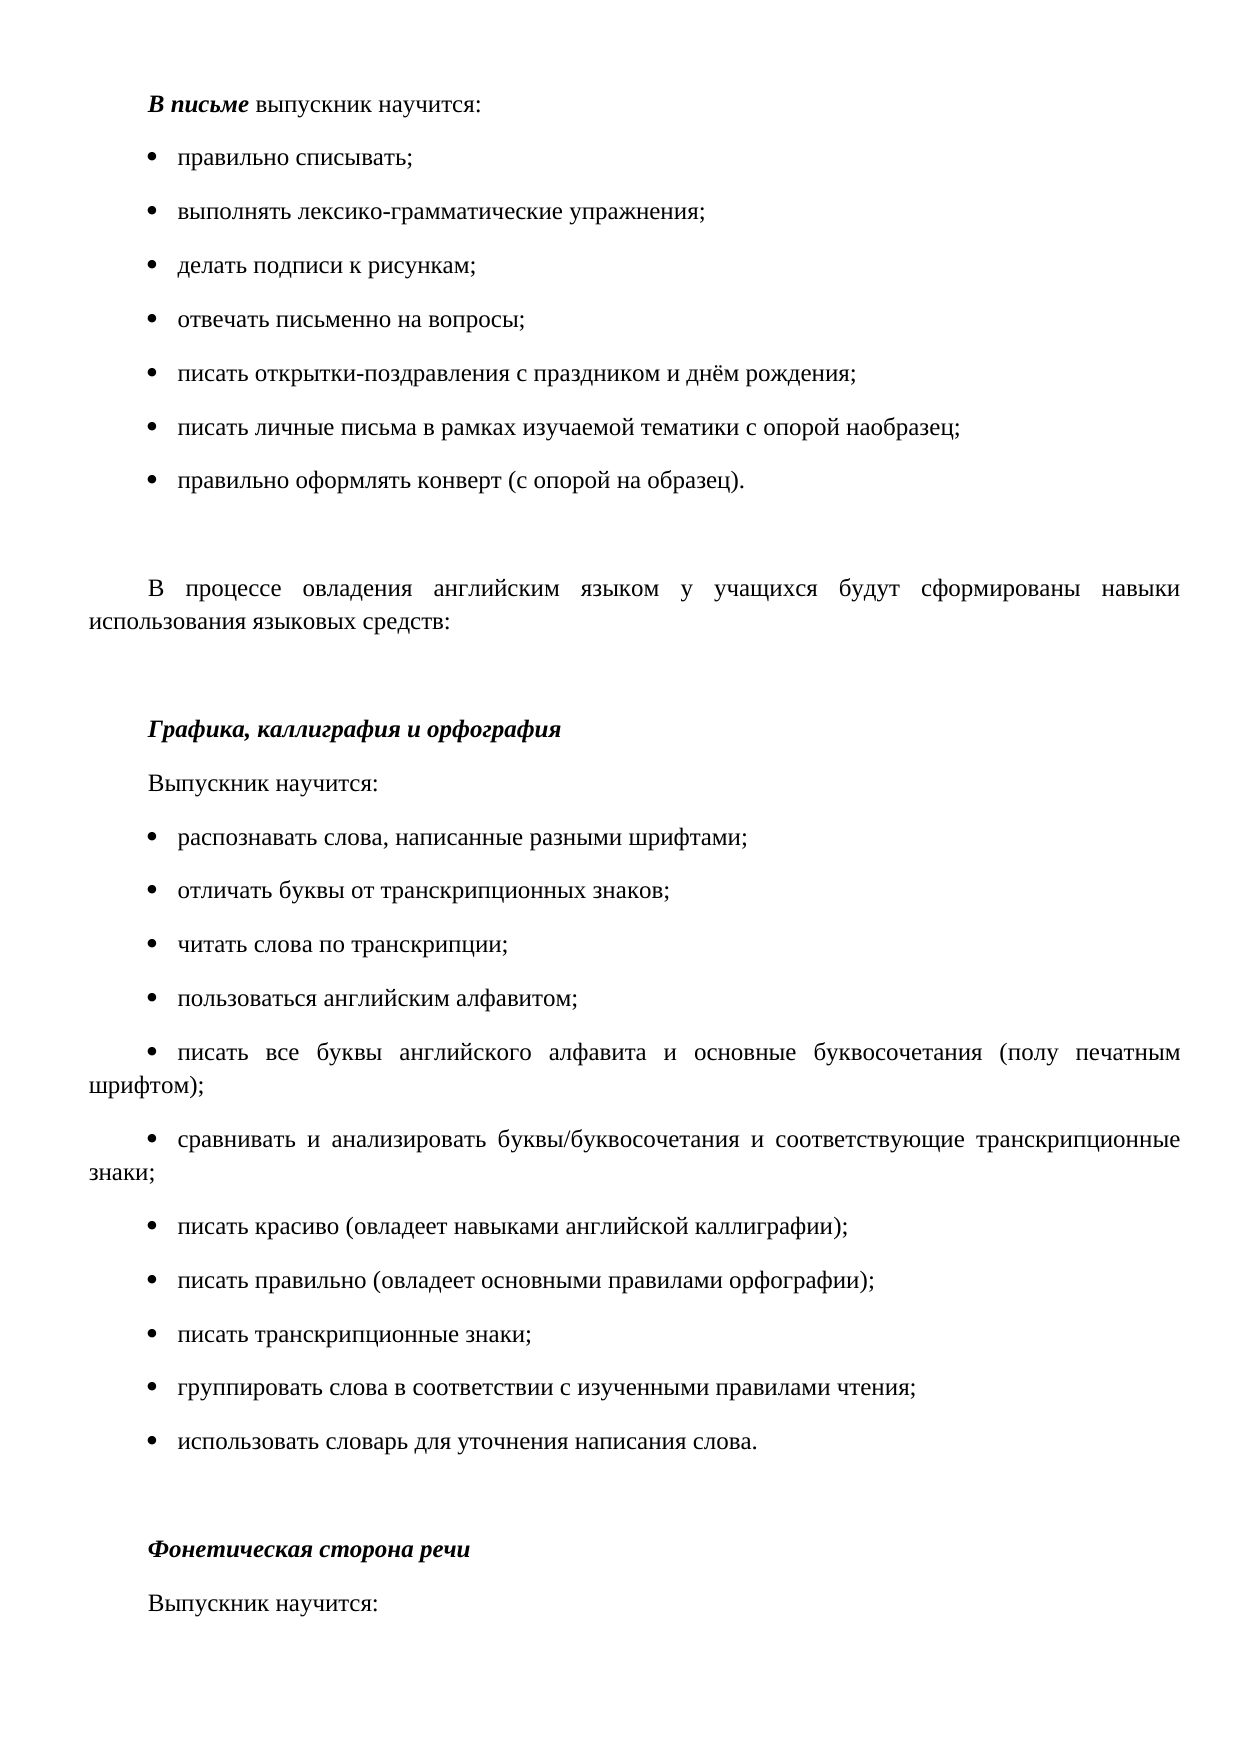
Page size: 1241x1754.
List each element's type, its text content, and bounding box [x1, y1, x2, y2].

list писать личные письма в рамках изучаемой тематики с опорой наобразец; [88, 412, 1181, 441]
text Выпускник научится: [88, 768, 1181, 797]
text Выпускник научится: [88, 1588, 1181, 1617]
list читать слова по транскрипции; [88, 929, 1181, 958]
text В процессе овладения английским языком у учащихся будут сформированы навыки использования языковых средств: [88, 573, 1181, 635]
list распознавать слова, написанные разными шрифтами; [88, 822, 1181, 851]
text Фонетическая сторона речи [88, 1534, 1181, 1563]
list писать транскрипционные знаки; [88, 1319, 1181, 1347]
list писать все буквы английского алфавита и основные буквосочетания (полу печатным шрифтом); [88, 1037, 1181, 1099]
list делать подписи к рисункам; [88, 250, 1181, 279]
list группировать слова в соответствии с изученными правилами чтения; [88, 1372, 1181, 1401]
list отличать буквы от транскрипционных знаков; [88, 876, 1181, 904]
list сравнивать и анализировать буквы/буквосочетания и соответствующие транскрипционные знаки; [88, 1124, 1181, 1186]
list писать открытки-поздравления с праздником и днём рождения; [88, 358, 1181, 387]
list правильно списывать; [88, 142, 1181, 171]
list пользоваться английским алфавитом; [88, 983, 1181, 1012]
list писать красиво (овладеет навыками английской каллиграфии); [88, 1211, 1181, 1240]
list отвечать письменно на вопросы; [88, 304, 1181, 333]
list выполнять лексико-грамматические упражнения; [88, 196, 1181, 225]
list правильно оформлять конверт (с опорой на образец). [88, 466, 1181, 494]
text В письме выпускник научится: [88, 89, 1181, 117]
list писать правильно (овладеет основными правилами орфографии); [88, 1265, 1181, 1293]
text Графика, каллиграфия и орфография [88, 714, 1181, 743]
list использовать словарь для уточнения написания слова. [88, 1426, 1181, 1455]
